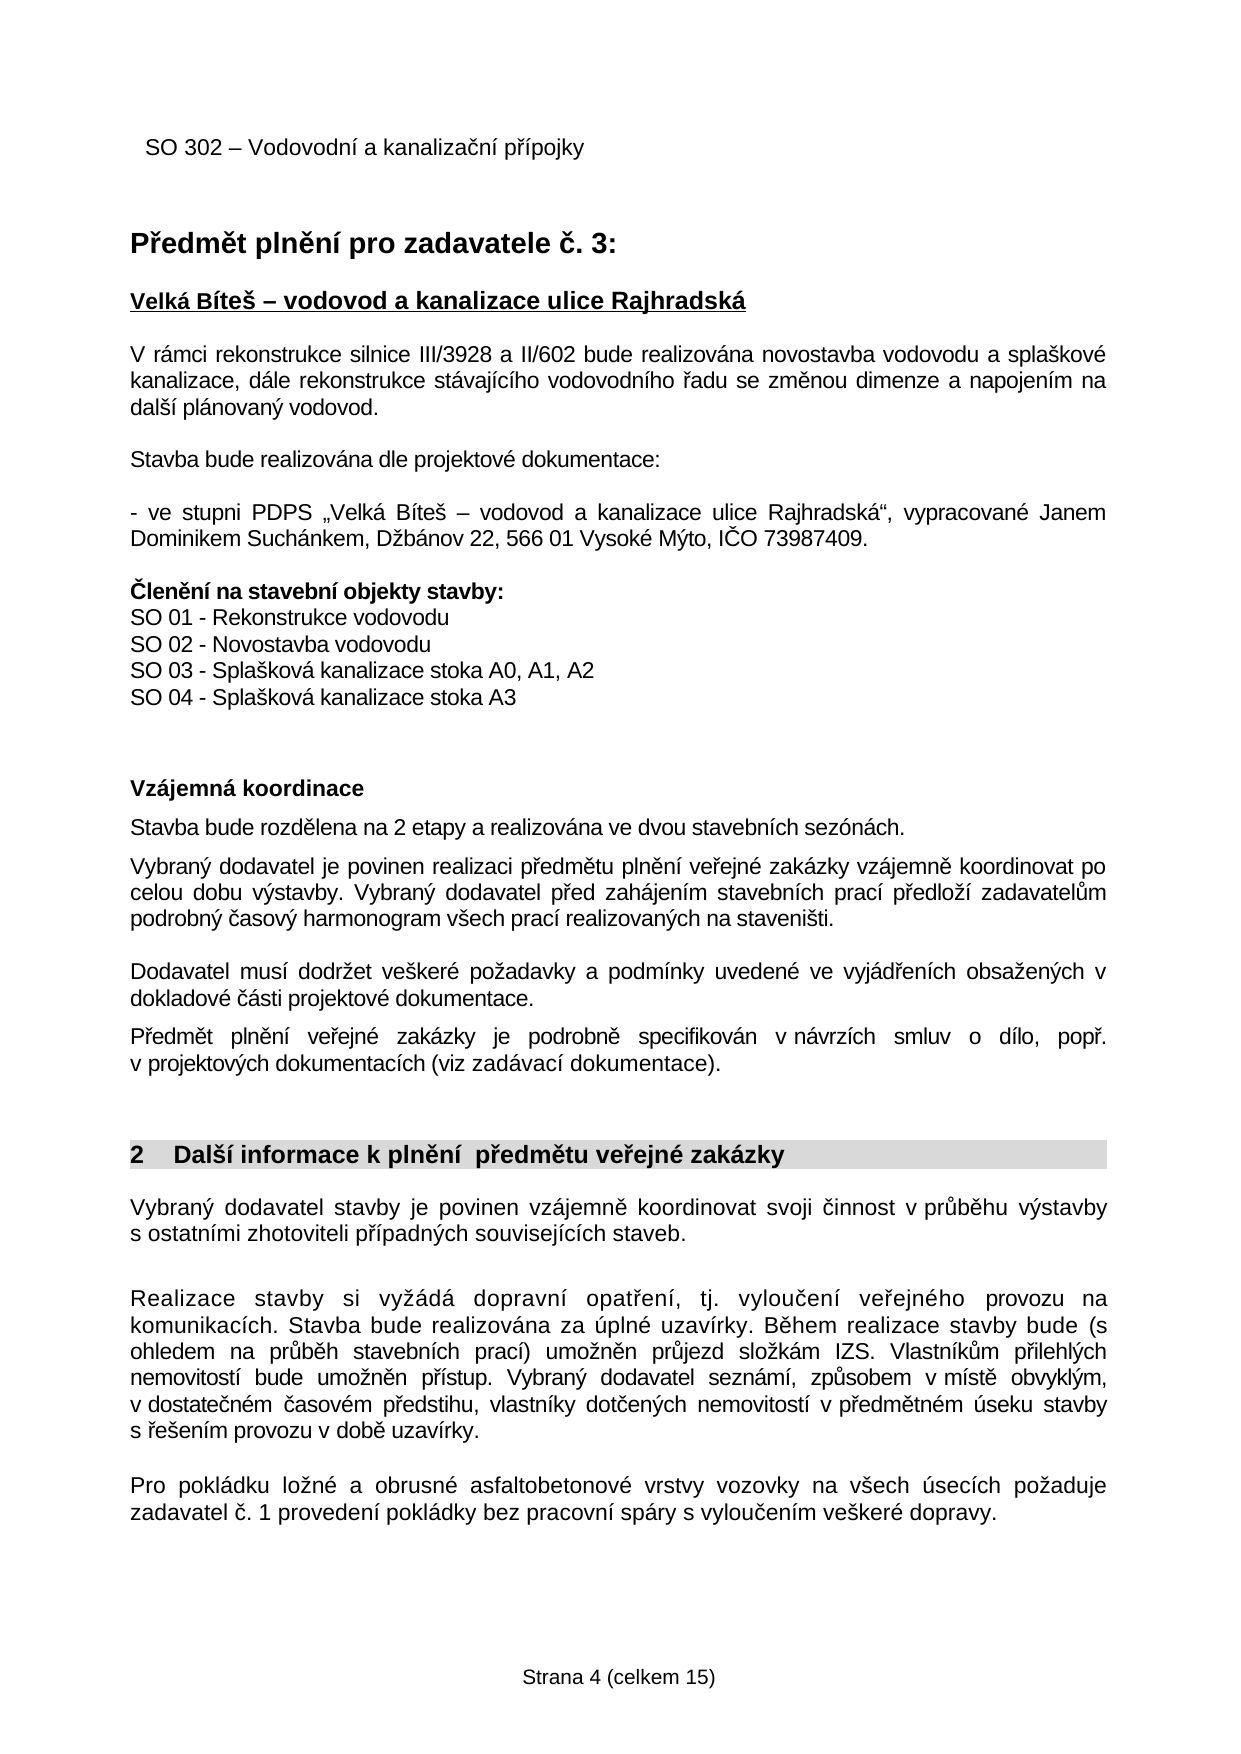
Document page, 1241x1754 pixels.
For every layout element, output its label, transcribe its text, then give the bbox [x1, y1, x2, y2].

text Vzájemná koordinace [130, 775, 1107, 801]
text SO 03 - Splašková kanalizace stoka A0, A1, A2 [130, 657, 1107, 683]
text Pro pokládku ložné a obrusné asfaltobetonové vrstvy vozovky na všech úsecích požaduje zadavatel č. 1 provedení pokládky bez pracovní spáry s vyloučením veškeré dopravy. [130, 1472, 1107, 1525]
text SO 302 – Vodovodní a kanalizační přípojky [145, 134, 1107, 161]
text SO 04 - Splašková kanalizace stoka A3 [130, 683, 1107, 710]
text Velká Bíteš – vodovod a kanalizace ulice Rajhradská [130, 286, 1107, 314]
text Dodavatel musí dodržet veškeré požadavky a podmínky uvedené ve vyjádřeních obsažených v dokladové části projektové dokumentace. [130, 958, 1107, 1011]
text V rámci rekonstrukce silnice III/3928 a II/602 bude realizována novostavba vodovodu a splaškové kanalizace, dále rekonstrukce stávajícího vodovodního řadu se změnou dimenze a napojením na další plánovaný vodovod. [130, 341, 1107, 420]
text Stavba bude realizována dle projektové dokumentace: [130, 446, 1107, 473]
text SO 01 - Rekonstrukce vodovodu [130, 604, 1107, 631]
text Předmět plnění veřejné zakázky je podrobně specifikován v návrzích smluv o dílo, popř. v projektových dokumentacích (viz zadávací dokumentace). [130, 1023, 1107, 1076]
text Vybraný dodavatel stavby je povinen vzájemně koordinovat svoji činnost v průběhu výstavby s ostatními zhotoviteli případných souvisejících staveb. [130, 1194, 1107, 1246]
text - ve stupni PDPS „Velká Bíteš – vodovod a kanalizace ulice Rajhradská“, vypracované Janem Dominikem Suchánkem, Džbánov 22, 566 01 Vysoké Mýto, IČO 73987409. [130, 499, 1107, 552]
text Realizace stavby si vyžádá dopravní opatření, tj. vyloučení veřejného provozu na komunikacích. Stavba bude realizována za úplné uzavírky. Během realizace stavby bude (s ohledem na průběh stavebních prací) umožněn průjezd složkám IZS. Vlastníkům přilehlých nemovitostí bude umožněn přístup. Vybraný dodavatel seznámí, způsobem v místě obvyklým, v dostatečném časovém předstihu, vlastníky dotčených nemovitostí v předmětném úseku stavby s řešením provozu v době uzavírky. [130, 1285, 1107, 1443]
text SO 02 - Novostavba vodovodu [130, 631, 1107, 657]
text Členění na stavební objekty stavby: [130, 578, 1107, 604]
text Předmět plnění pro zadavatele č. 3: [130, 226, 1107, 259]
text Vybraný dodavatel je povinen realizaci předmětu plnění veřejné zakázky vzájemně koordinovat po celou dobu výstavby. Vybraný dodavatel před zahájením stavebních prací předloží zadavatelům podrobný časový harmonogram všech prací realizovaných na staveništi. [130, 853, 1107, 932]
subtitle Další informace k plnění předmětu veřejné zakázky [130, 1140, 1107, 1169]
text Stavba bude rozdělena na 2 etapy a realizována ve dvou stavebních sezónách. [130, 814, 1107, 840]
